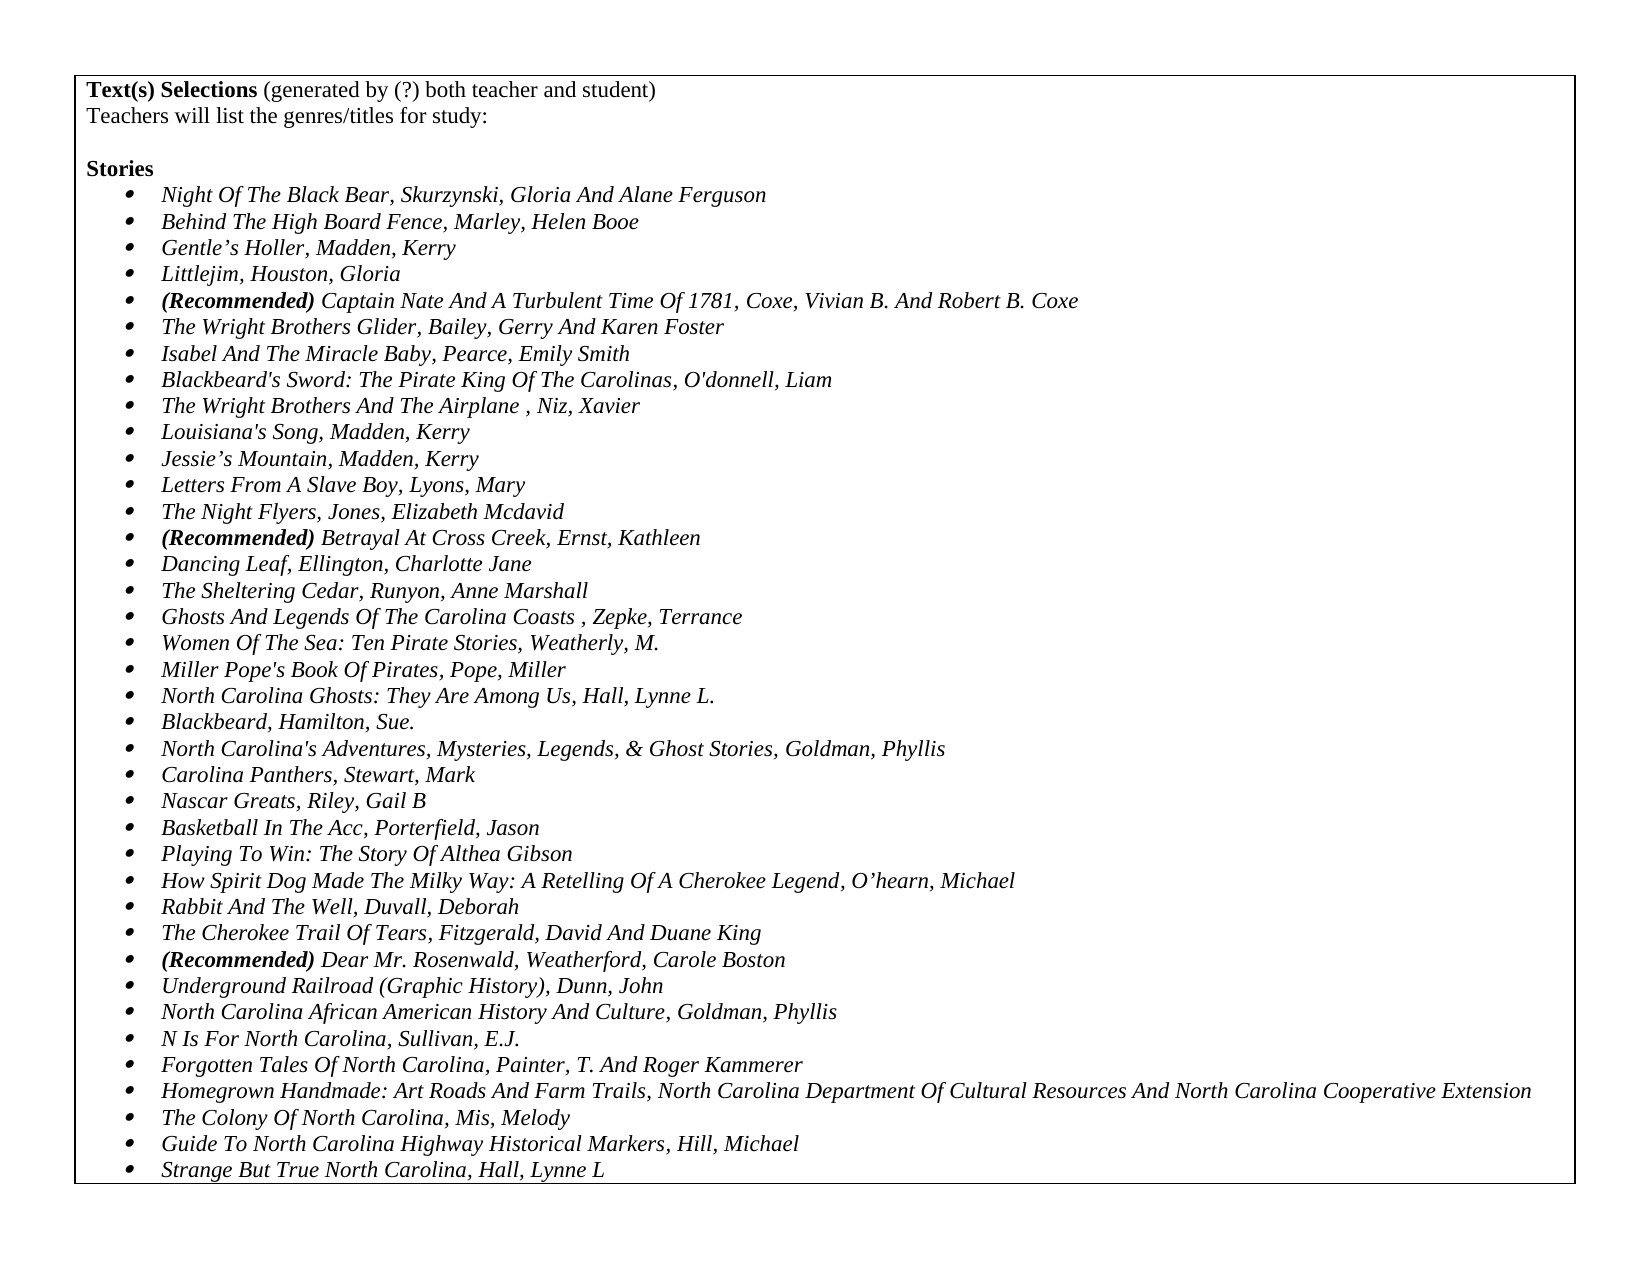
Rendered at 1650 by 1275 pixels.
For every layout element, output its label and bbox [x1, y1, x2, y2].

table_cell [76, 76, 1574, 1183]
